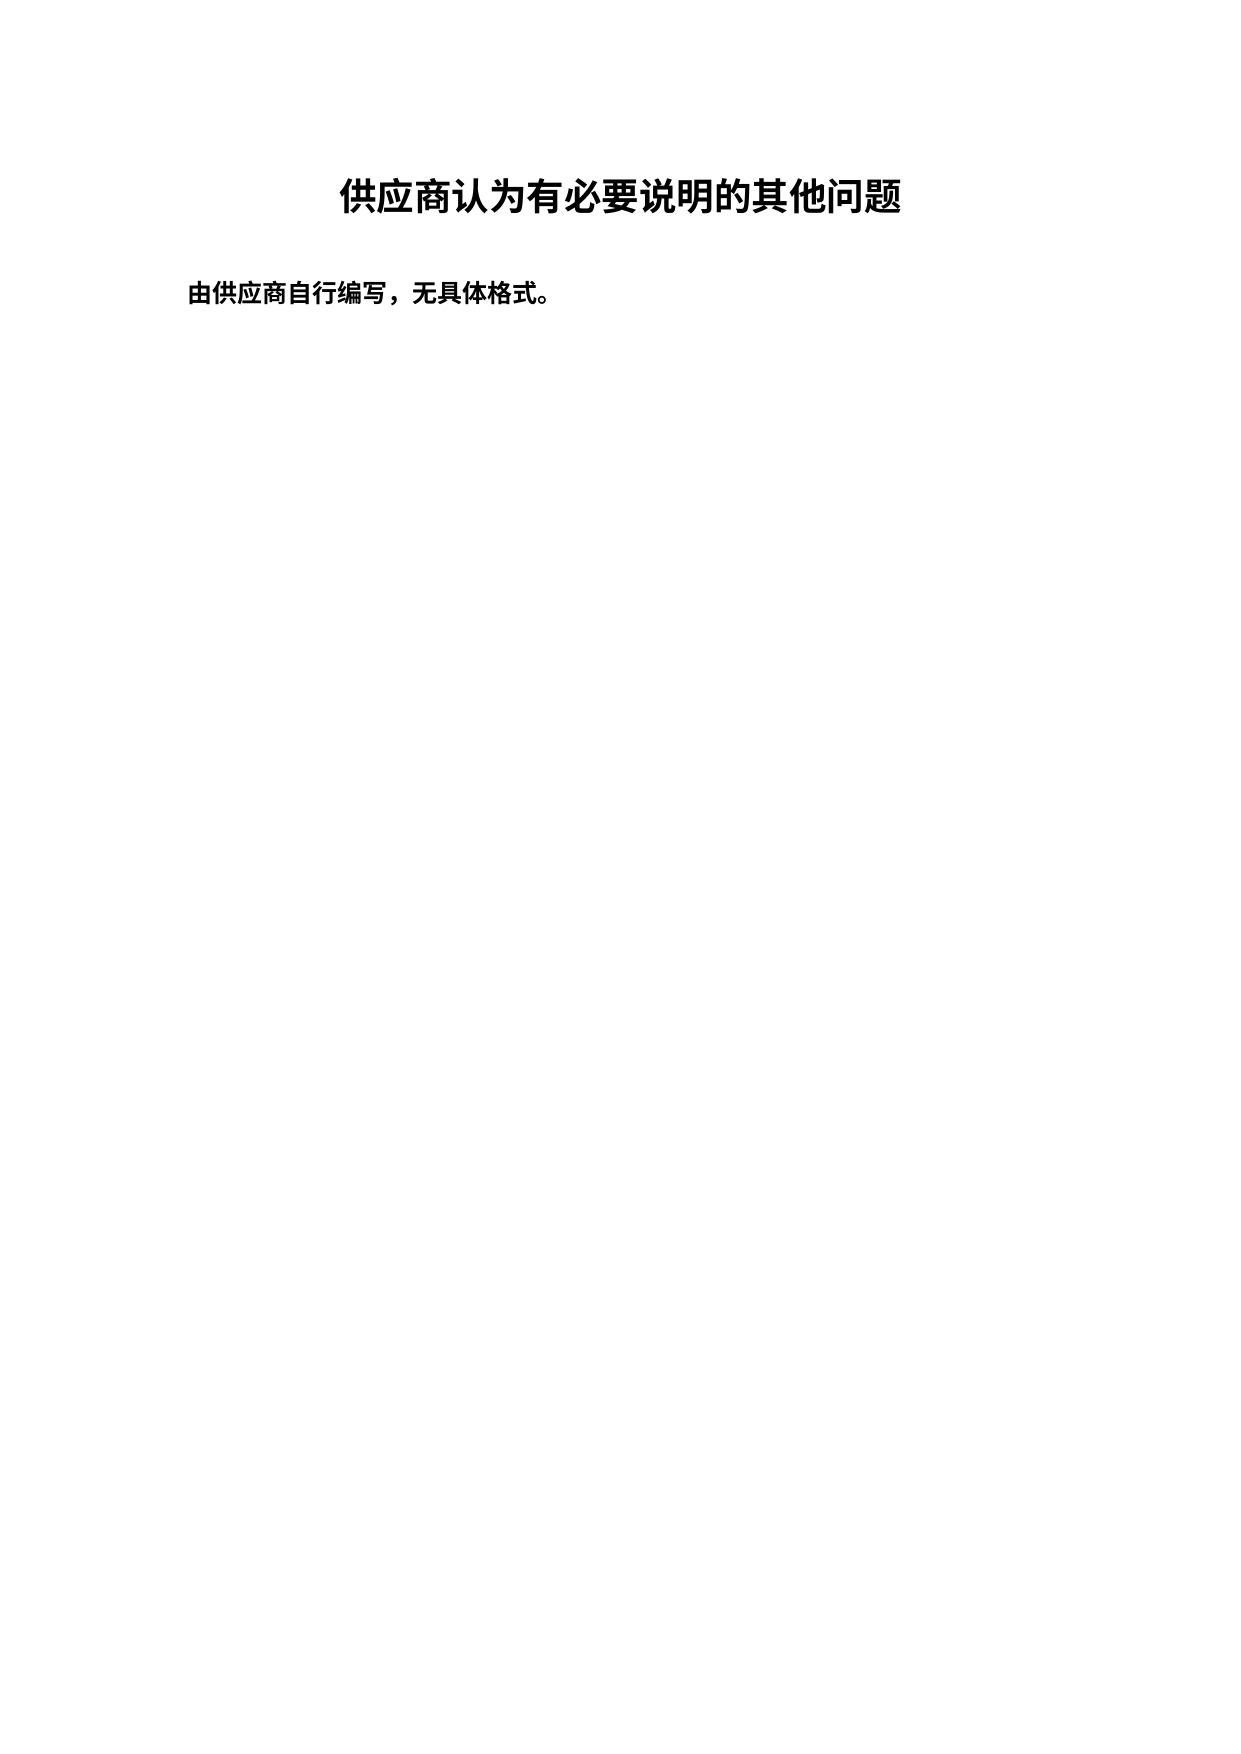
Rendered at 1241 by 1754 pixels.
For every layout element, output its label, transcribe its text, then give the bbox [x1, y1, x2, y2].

text 供应商认为有必要说明的其他问题 [187, 162, 1053, 227]
text 由供应商自行编写，无具体格式。 [187, 259, 1053, 324]
